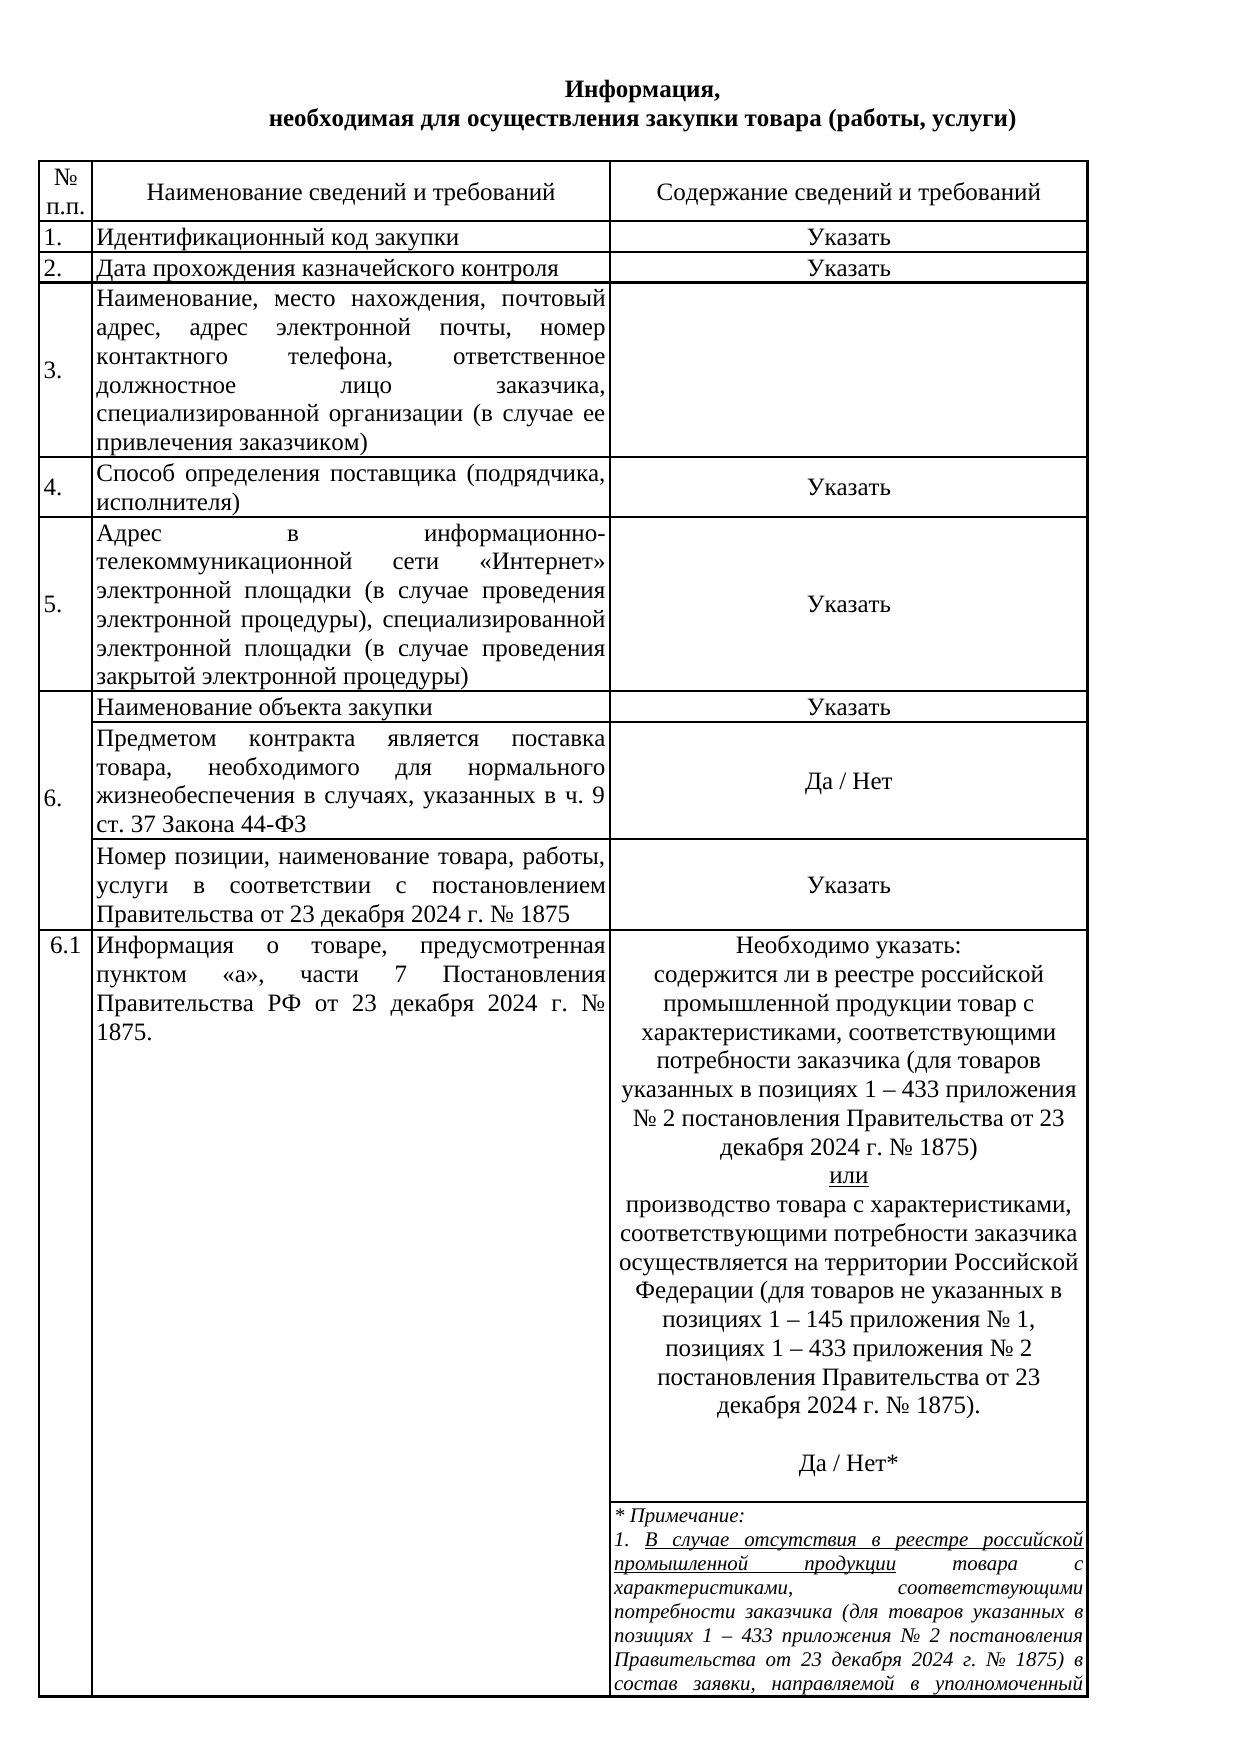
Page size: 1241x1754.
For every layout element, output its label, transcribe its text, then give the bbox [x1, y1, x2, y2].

table_cell Указать [611, 458, 1086, 516]
table_cell Идентификационный код закупки [93, 222, 609, 251]
table_cell Дата прохождения казначейского контроля [93, 253, 609, 281]
table_header Наименование сведений и требований [93, 162, 609, 220]
table_header № п.п. [40, 162, 91, 220]
table_cell [611, 284, 1086, 456]
table_cell Необходимо указать: содержится ли в реестре российской промышленной продукции товар с характеристиками, соответствующими потребности заказчика (для товаров указанных в позициях 1 – 433 приложения № 2 постановления Правительства от 23 декабря 2024 г. № 1875) или производство товара с характеристиками, соответствующими потребности заказчика осуществляется на территории Российской Федерации (для товаров не указанных в позициях 1 – 145 приложения № 1, позициях 1 – 433 приложения № 2 постановления Правительства от 23 декабря 2024 г. № 1875). Да / Нет* [611, 931, 1086, 1501]
table_cell Указать [611, 518, 1086, 690]
table_cell Адрес в информационно-телекоммуникационной сети «Интернет» электронной площадки (в случае проведения электронной процедуры), специализированной электронной площадки (в случае проведения закрытой электронной процедуры) [93, 518, 609, 690]
table_cell [40, 692, 91, 928]
table_cell Указать [611, 692, 1086, 721]
table_cell Номер позиции, наименование товара, работы, услуги в соответствии с постановлением Правительства от 23 декабря 2024 г. № 1875 [93, 840, 609, 928]
table_cell Указать [611, 840, 1086, 928]
table_cell Информация о товаре, предусмотренная пунктом «а», части 7 Постановления Правительства РФ от 23 декабря 2024 г. № 1875. [93, 931, 609, 1695]
table_cell [40, 284, 91, 456]
table_cell [40, 518, 91, 690]
table_cell Указать [611, 253, 1086, 281]
table_cell [40, 458, 91, 516]
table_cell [611, 1503, 1086, 1695]
table_cell Предметом контракта является поставка товара, необходимого для нормального жизнеобеспечения в случаях, указанных в ч. 9 ст. 37 Закона 44-ФЗ [93, 723, 609, 838]
table_cell Указать [611, 222, 1086, 251]
table_cell Наименование объекта закупки [93, 692, 609, 721]
text необходимая для осуществления закупки товара (работы, услуги) [118, 103, 1167, 131]
table_cell Да / Нет [611, 723, 1086, 838]
table_cell Способ определения поставщика (подрядчика, исполнителя) [93, 458, 609, 516]
text Информация, [118, 74, 1167, 103]
table_cell [40, 253, 91, 281]
table_header Содержание сведений и требований [611, 162, 1086, 220]
table_cell 6.1 [40, 931, 91, 1695]
table_cell [40, 222, 91, 251]
table_cell Наименование, место нахождения, почтовый адрес, адрес электронной почты, номер контактного телефона, ответственное должностное лицо заказчика, специализированной организации (в случае ее привлечения заказчиком) [93, 284, 609, 456]
